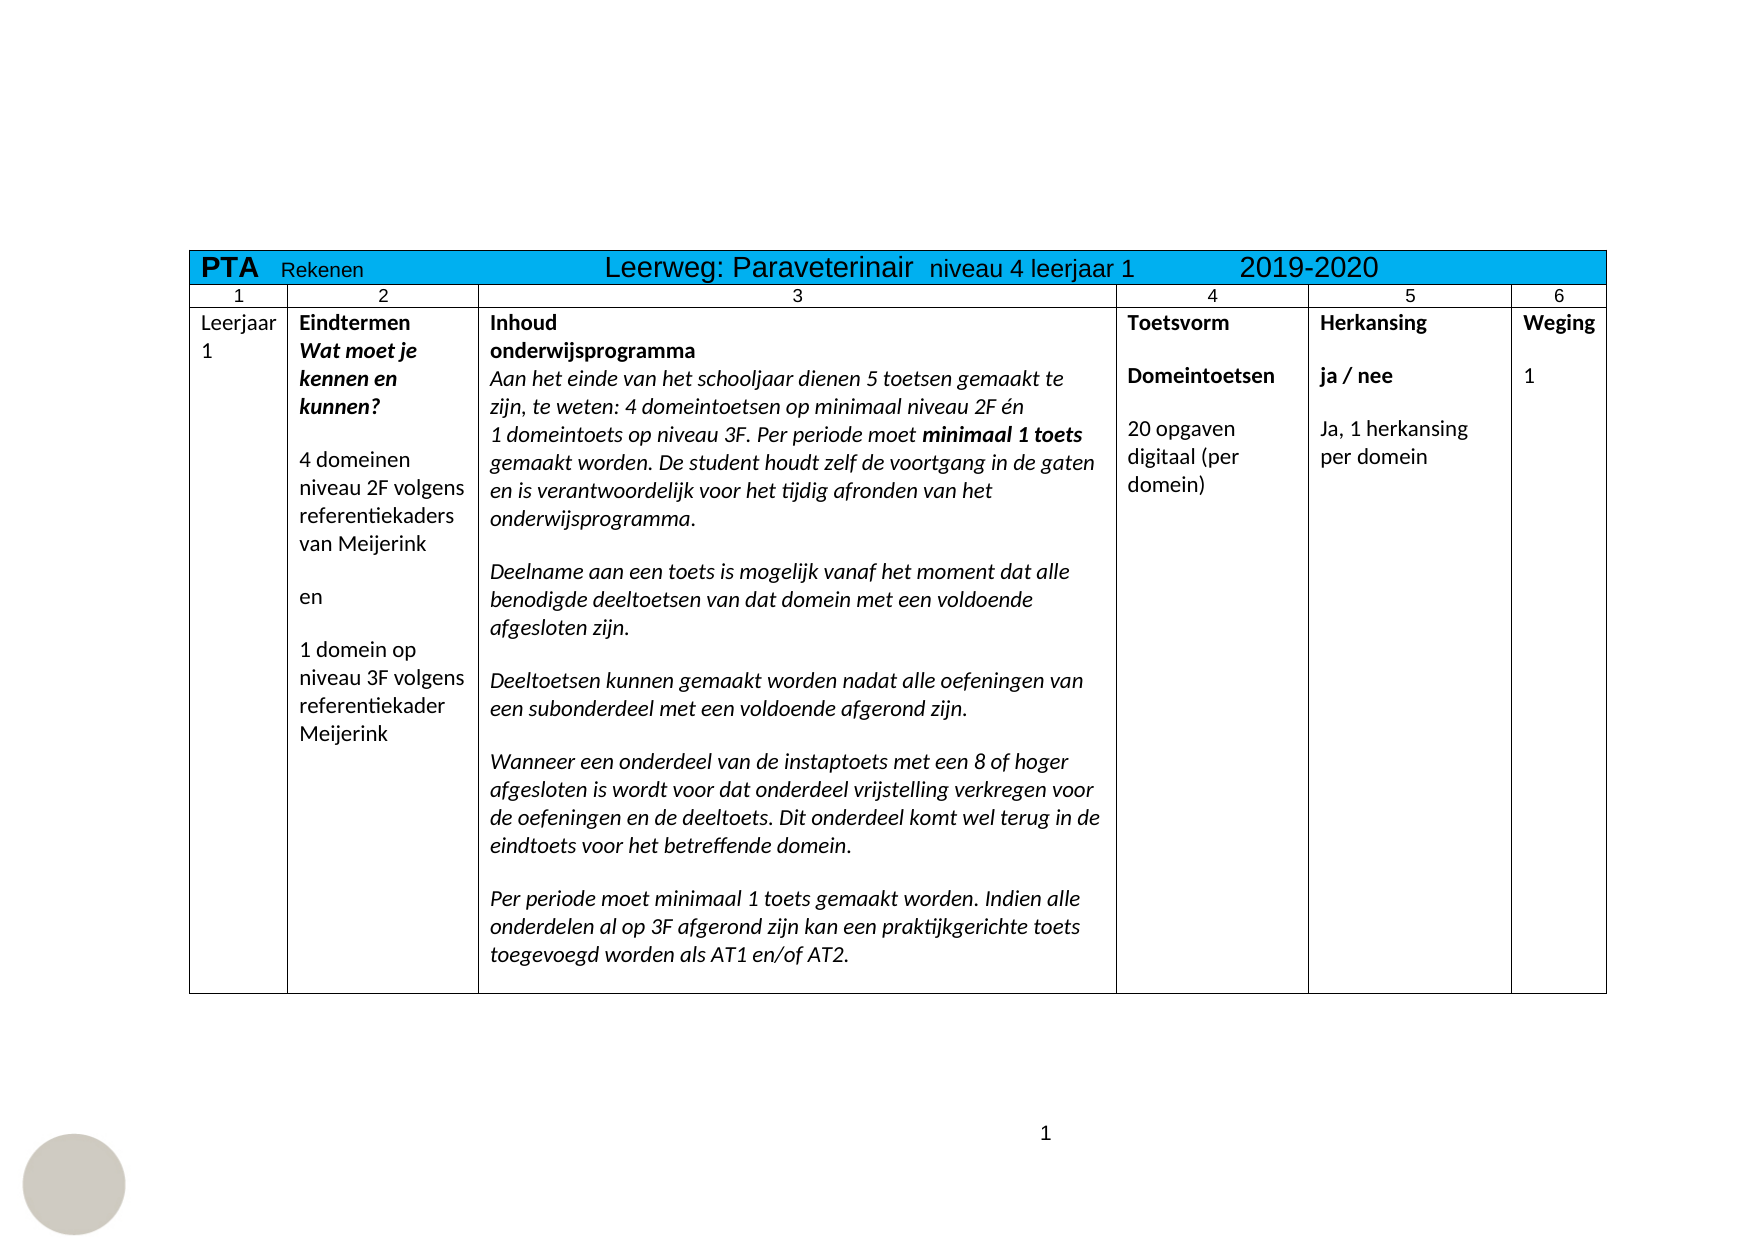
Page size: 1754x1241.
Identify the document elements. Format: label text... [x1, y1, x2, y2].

table_header PTA Rekenen Leerweg: Paraveterinair niveau 4 leerjaar 1 2019-2020 [190, 251, 1606, 284]
table_cell Leerjaar 1 [190, 308, 287, 993]
table_cell 2 [288, 285, 478, 307]
table_cell 1 [190, 285, 287, 307]
table_cell Herkansing ja / nee Ja, 1 herkansing per domein [1309, 308, 1511, 993]
table_cell Weging 1 [1512, 308, 1606, 993]
table_cell Inhoud onderwijsprogramma Aan het einde van het schooljaar dienen 5 toetsen gemaakt te zijn, te weten: 4 domeintoetsen op minimaal niveau 2F én 1 domeintoets op niveau 3F. Per periode moet minimaal 1 toets gemaakt worden. De student houdt zelf de voortgang in de gaten en is verantwoordelijk voor het tijdig afronden van het onderwijsprogramma. Deelname aan een toets is mogelijk vanaf het moment dat alle benodigde deeltoetsen van dat domein met een voldoende afgesloten zijn. Deeltoetsen kunnen gemaakt worden nadat alle oefeningen van een subonderdeel met een voldoende afgerond zijn. Wanneer een onderdeel van de instaptoets met een 8 of hoger afgesloten is wordt voor dat onderdeel vrijstelling verkregen voor de oefeningen en de deeltoets. Dit onderdeel komt wel terug in de eindtoets voor het betreffende domein. Per periode moet minimaal 1 toets gemaakt worden. Indien alle onderdelen al op 3F afgerond zijn kan een praktijkgerichte toets toegevoegd worden als AT1 en/of AT2. [479, 308, 1116, 993]
table_cell 6 [1512, 285, 1606, 307]
table_cell Toetsvorm Domeintoetsen 20 opgaven digitaal (per domein) [1117, 308, 1308, 993]
table_cell 3 [479, 285, 1116, 307]
table_cell 4 [1117, 285, 1308, 307]
table_cell 5 [1309, 285, 1511, 307]
table_cell Eindtermen Wat moet je kennen en kunnen? 4 domeinen niveau 2F volgens referentiekaders van Meijerink en 1 domein op niveau 3F volgens referentiekader Meijerink [288, 308, 478, 993]
picture [1, 1117, 140, 1241]
